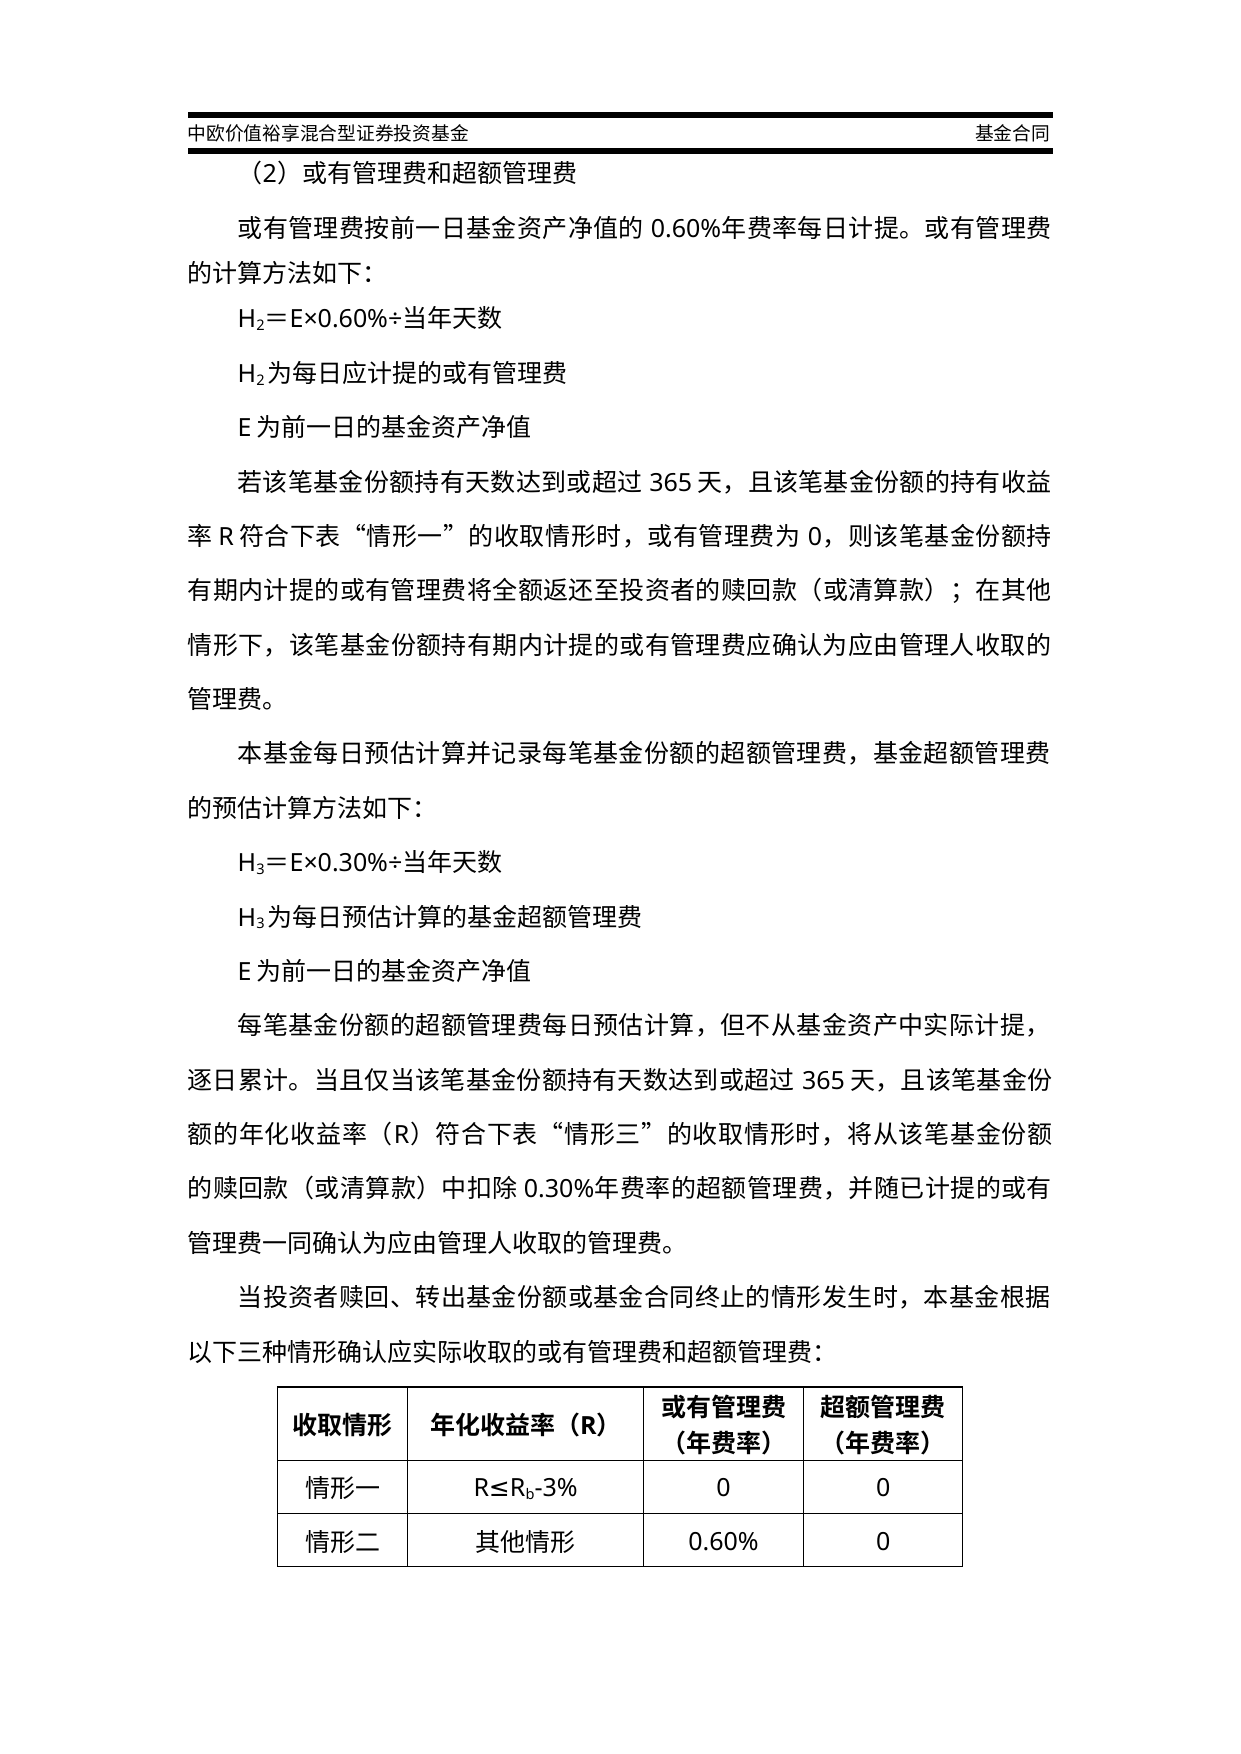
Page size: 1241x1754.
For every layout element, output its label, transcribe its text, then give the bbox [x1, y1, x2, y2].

text 当投资者赎回、转出基金份额或基金合同终止的情形发生时，本基金根据以下三种情形确认应实际收取的或有管理费和超额管理费： [187, 1278, 1053, 1368]
text H2为每日应计提的或有管理费 [187, 353, 1053, 389]
table_cell 0 [804, 1461, 962, 1513]
table_header 年化收益率（R） [408, 1388, 643, 1460]
table_header 收取情形 [278, 1388, 407, 1460]
text 或有管理费按前一日基金资产净值的0.60%年费率每日计提。或有管理费的计算方法如下： [187, 208, 1053, 290]
text 每笔基金份额的超额管理费每日预估计算，但不从基金资产中实际计提，逐日累计。当且仅当该笔基金份额持有天数达到或超过365天，且该笔基金份额的年化收益率（R）符合下表“情形三”的收取情形时，将从该笔基金份额的赎回款（或清算款）中扣除0.30%年费率的超额管理费，并随已计提的或有管理费一同确认为应由管理人收取的管理费。 [187, 1006, 1053, 1259]
table_cell 0 [804, 1514, 962, 1566]
table_header 或有管理费 （年费率） [644, 1388, 803, 1460]
text 若该笔基金份额持有天数达到或超过365天，且该笔基金份额的持有收益率R符合下表“情形一”的收取情形时，或有管理费为0，则该笔基金份额持有期内计提的或有管理费将全额返还至投资者的赎回款（或清算款）；在其他情形下，该笔基金份额持有期内计提的或有管理费应确认为应由管理人收取的管理费。 [187, 462, 1053, 716]
table_cell 其他情形 [408, 1514, 643, 1566]
table_cell R≤Rb-3% [408, 1461, 643, 1513]
table_cell 情形二 [278, 1514, 407, 1566]
table_cell 情形一 [278, 1461, 407, 1513]
text （2）或有管理费和超额管理费 [187, 154, 1053, 190]
text H3为每日预估计算的基金超额管理费 [187, 897, 1053, 933]
table_cell 0 [644, 1461, 803, 1513]
text E为前一日的基金资产净值 [187, 408, 1053, 444]
table_header 超额管理费 （年费率） [804, 1388, 962, 1460]
text 本基金每日预估计算并记录每笔基金份额的超额管理费，基金超额管理费的预估计算方法如下： [187, 734, 1053, 824]
text H3＝E×0.30%÷当年天数 [187, 843, 1053, 879]
text E为前一日的基金资产净值 [187, 951, 1053, 988]
table_cell 0.60% [644, 1514, 803, 1566]
text H2＝E×0.60%÷当年天数 [187, 299, 1053, 335]
